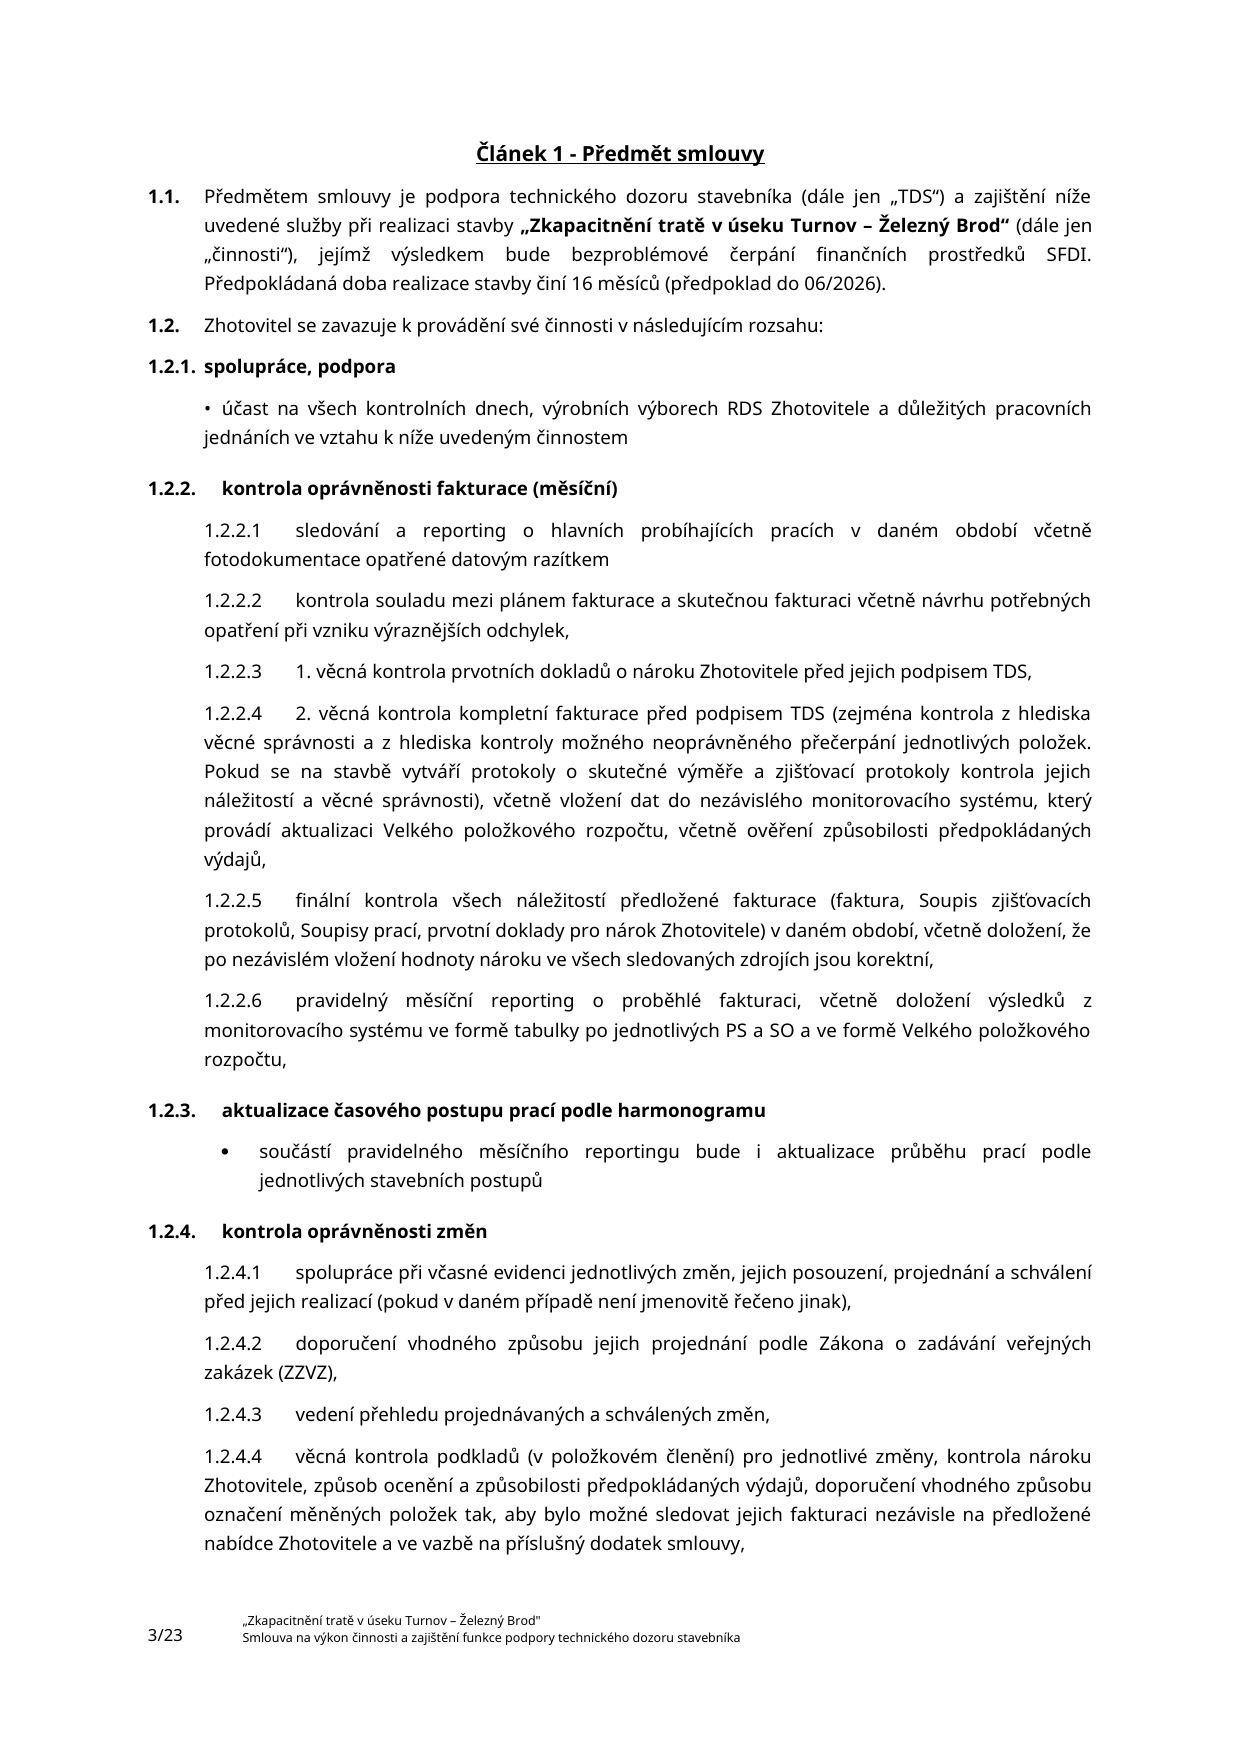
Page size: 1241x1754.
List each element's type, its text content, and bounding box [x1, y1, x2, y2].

text 1.2. Zhotovitel se zavazuje k provádění své činnosti v následujícím rozsahu: [148, 309, 1092, 338]
text 1.1. Předmětem smlouvy je podpora technického dozoru stavebníka (dále jen „TDS“) a zajištění níže uvedené služby při realizaci stavby „Zkapacitnění tratě v úseku Turnov – Železný Brod“ (dále jen „činnosti“), jejímž výsledkem bude bezproblémové čerpání finančních prostředků SFDI. Předpokládaná doba realizace stavby činí 16 měsíců (předpoklad do 06/2026). [148, 180, 1092, 296]
list součástí pravidelného měsíčního reportingu bude i aktualizace průběhu prací podle jednotlivých stavebních postupů [222, 1135, 1092, 1193]
text 1.2.2. kontrola oprávněnosti fakturace (měsíční) [148, 476, 1092, 501]
text 1.2.4. kontrola oprávněnosti změn [148, 1218, 1092, 1244]
text • účast na všech kontrolních dnech, výrobních výborech RDS Zhotovitele a důležitých pracovních jednáních ve vztahu k níže uvedeným činnostem [204, 392, 1092, 451]
text 1.2.2.3 1. věcná kontrola prvotních dokladů o nároku Zhotovitele před jejich podpisem TDS, [204, 655, 1092, 684]
text 1.2.4.3 vedení přehledu projednávaných a schválených změn, [204, 1398, 1092, 1427]
text 1.2.2.2 kontrola souladu mezi plánem fakturace a skutečnou fakturaci včetně návrhu potřebných opatření při vzniku výraznějších odchylek, [204, 584, 1092, 643]
text 1.2.2.5 finální kontrola všech náležitostí předložené fakturace (faktura, Soupis zjišťovacích protokolů, Soupisy prací, prvotní doklady pro nárok Zhotovitele) v daném období, včetně doložení, že po nezávislém vložení hodnoty nároku ve všech sledovaných zdrojích jsou korektní, [204, 884, 1092, 972]
text Článek 1 - Předmět smlouvy [148, 139, 1092, 167]
text 1.2.4.2 doporučení vhodného způsobu jejich projednání podle Zákona o zadávání veřejných zakázek (ZZVZ), [204, 1327, 1092, 1386]
text 1.2.2.4 2. věcná kontrola kompletní fakturace před podpisem TDS (zejména kontrola z hlediska věcné správnosti a z hlediska kontroly možného neoprávněného přečerpání jednotlivých položek. Pokud se na stavbě vytváří protokoly o skutečné výměře a zjišťovací protokoly kontrola jejich náležitostí a věcné správnosti), včetně vložení dat do nezávislého monitorovacího systému, který provádí aktualizaci Velkého položkového rozpočtu, včetně ověření způsobilosti předpokládaných výdajů, [204, 697, 1092, 872]
text 1.2.2.1 sledování a reporting o hlavních probíhajících pracích v daném období včetně fotodokumentace opatřené datovým razítkem [204, 514, 1092, 572]
text 1.2.4.4 věcná kontrola podkladů (v položkovém členění) pro jednotlivé změny, kontrola nároku Zhotovitele, způsob ocenění a způsobilosti předpokládaných výdajů, doporučení vhodného způsobu označení měněných položek tak, aby bylo možné sledovat jejich fakturaci nezávisle na předložené nabídce Zhotovitele a ve vazbě na příslušný dodatek smlouvy, [204, 1440, 1092, 1556]
text 1.2.4.1 spolupráce při včasné evidenci jednotlivých změn, jejich posouzení, projednání a schválení před jejich realizací (pokud v daném případě není jmenovitě řečeno jinak), [204, 1256, 1092, 1315]
text 1.2.3. aktualizace časového postupu prací podle harmonogramu [148, 1097, 1092, 1122]
text 1.2.2.6 pravidelný měsíční reporting o proběhlé fakturaci, včetně doložení výsledků z monitorovacího systému ve formě tabulky po jednotlivých PS a SO a ve formě Velkého položkového rozpočtu, [204, 984, 1092, 1072]
text 1.2.1. spolupráce, podpora [148, 351, 1092, 380]
